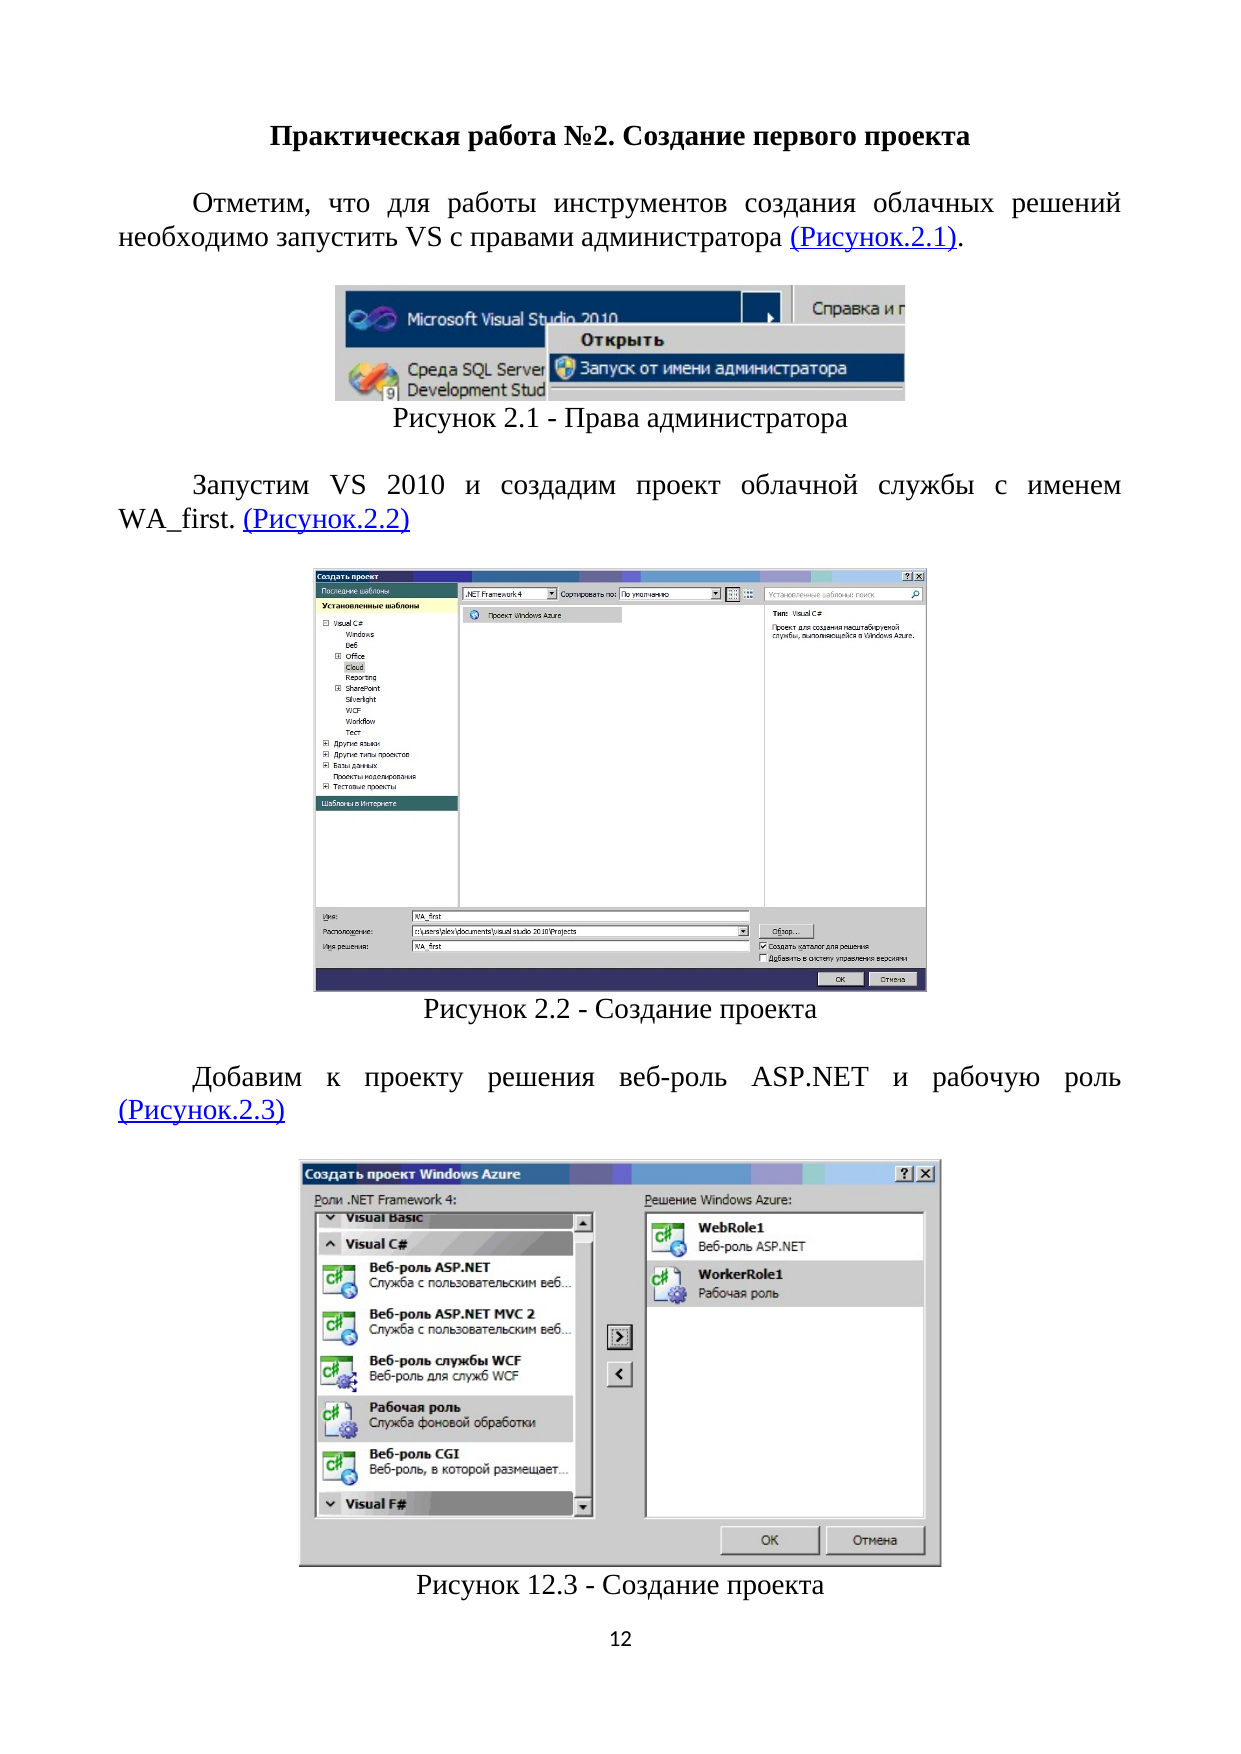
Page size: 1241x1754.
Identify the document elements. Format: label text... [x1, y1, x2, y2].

text Запустим VS 2010 и создадим проект облачной службы с именем WA_first. (Рисунок.2.2) [118, 467, 1122, 534]
text Рисунок 2.2 - Создание проекта [118, 992, 1122, 1025]
text Практическая работа №2. Создание первого проекта [118, 118, 1122, 152]
picture [335, 285, 905, 401]
text Рисунок 2.1 - Права администратора [118, 400, 1122, 434]
text Добавим к проекту решения веб-роль ASP.NET и рабочую роль (Рисунок.2.3) [118, 1059, 1122, 1126]
picture [313, 568, 927, 992]
text Отметим, что для работы инструментов создания облачных решений необходимо запустить VS с правами администратора (Рисунок.2.1). [118, 185, 1122, 252]
text Рисунок 12.3 - Создание проекта [118, 1567, 1122, 1601]
picture [298, 1159, 942, 1567]
